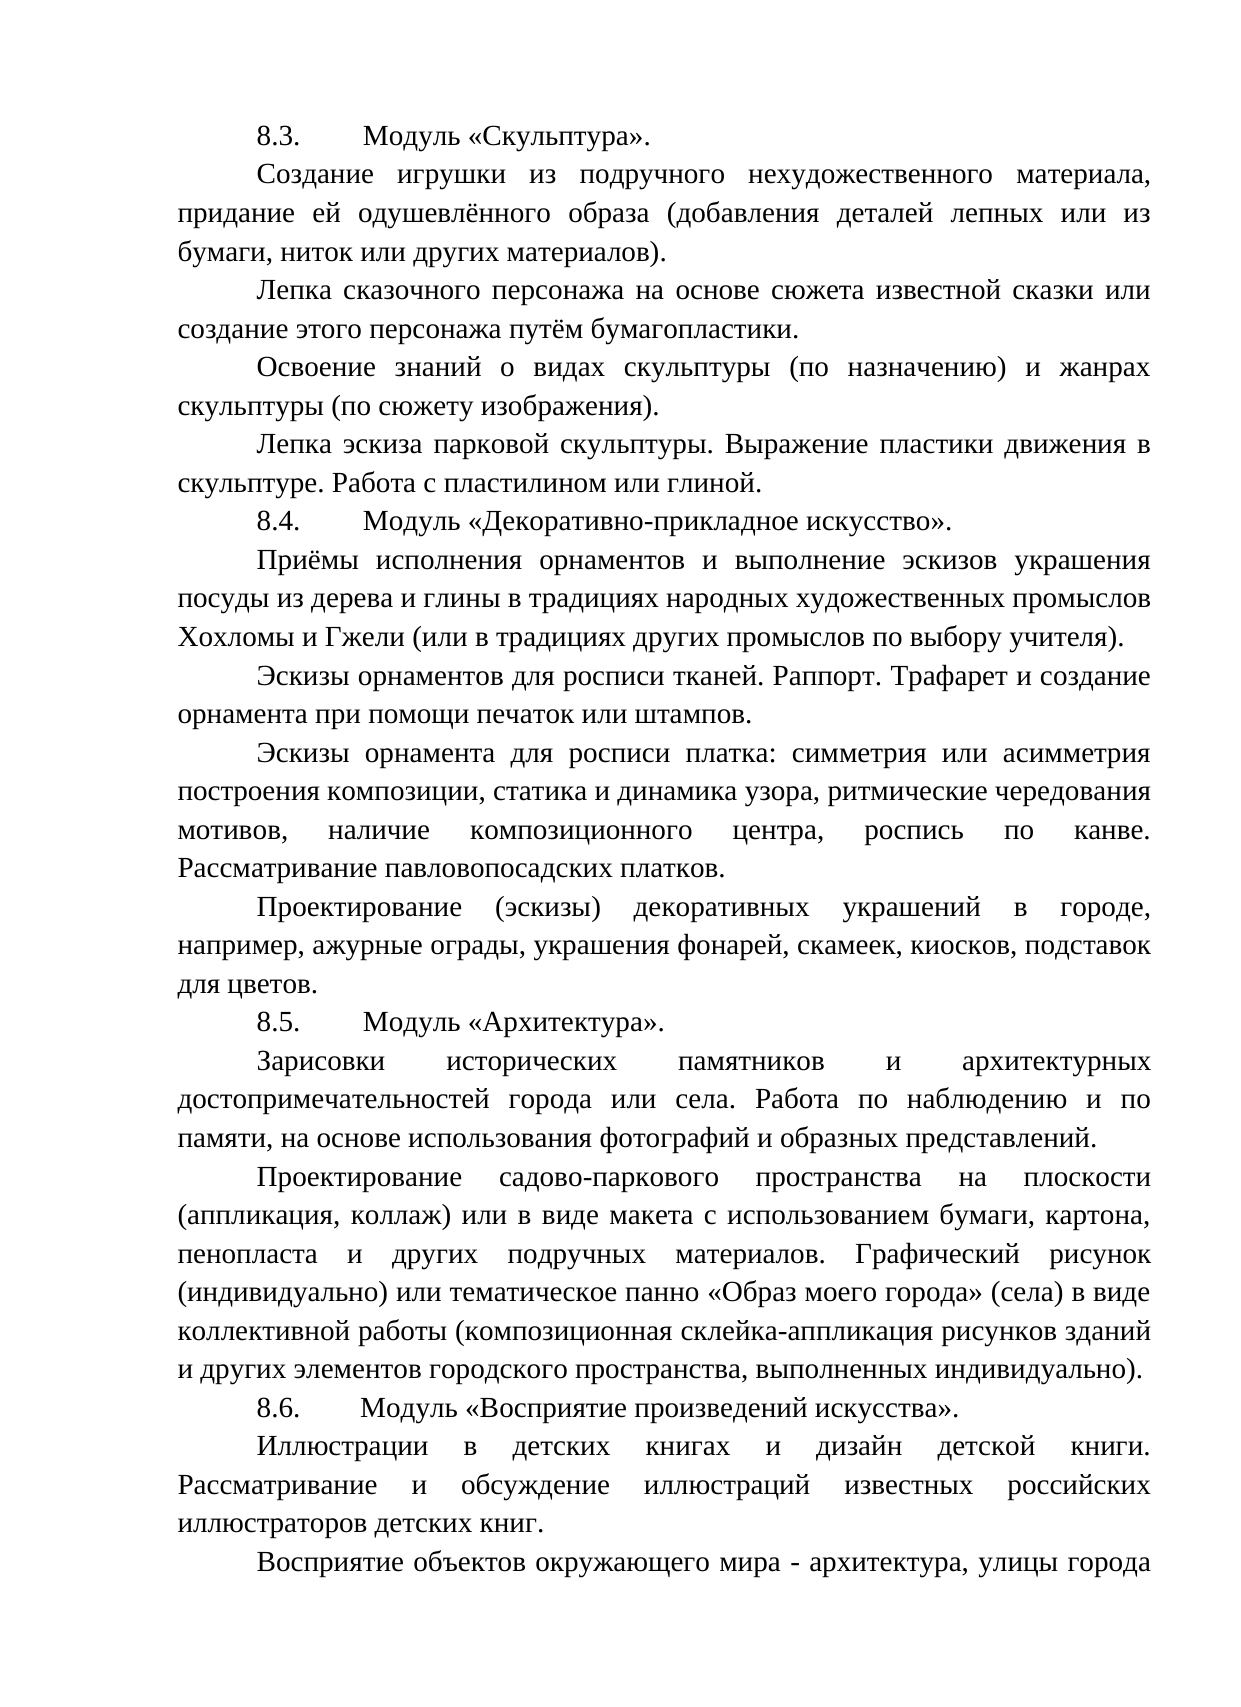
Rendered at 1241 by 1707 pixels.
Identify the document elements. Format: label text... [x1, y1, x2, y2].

text Создание игрушки из подручного нехудожественного материала, придание ей одушевлённого образа (добавления деталей лепных или из бумаги, ниток или других материалов). [177, 157, 1152, 267]
list Модуль «Декоративно-прикладное искусство». [177, 503, 1152, 537]
text Эскизы орнамента для росписи платка: симметрия или асимметрия построения композиции, статика и динамика узора, ритмические чередования мотивов, наличие композиционного центра, роспись по канве. Рассматривание павловопосадских платков. [177, 735, 1152, 884]
text Зарисовки исторических памятников и архитектурных достопримечательностей города или села. Работа по наблюдению и по памяти, на основе использования фотографий и образных представлений. [177, 1043, 1152, 1154]
text Приёмы исполнения орнаментов и выполнение эскизов украшения посуды из дерева и глины в традициях народных художественных промыслов Хохломы и Гжели (или в традициях других промыслов по выбору учителя). [177, 542, 1152, 653]
text Проектирование (эскизы) декоративных украшений в городе, например, ажурные ограды, украшения фонарей, скамеек, киосков, подставок для цветов. [177, 889, 1152, 999]
list Модуль «Восприятие произведений искусства». [177, 1390, 1152, 1423]
list Модуль «Скульптура». [177, 118, 1152, 152]
list Модуль «Архитектура». [177, 1004, 1152, 1038]
text Освоение знаний о видах скульптуры (по назначению) и жанрах скульптуры (по сюжету изображения). [177, 349, 1152, 421]
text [177, 1544, 1152, 1578]
text Иллюстрации в детских книгах и дизайн детской книги. Рассматривание и обсуждение иллюстраций известных российских иллюстраторов детских книг. [177, 1428, 1152, 1539]
text Эскизы орнаментов для росписи тканей. Раппорт. Трафарет и создание орнамента при помощи печаток или штампов. [177, 658, 1152, 730]
text Лепка эскиза парковой скульптуры. Выражение пластики движения в скульптуре. Работа с пластилином или глиной. [177, 426, 1152, 498]
text Лепка сказочного персонажа на основе сюжета известной сказки или создание этого персонажа путём бумагопластики. [177, 272, 1152, 344]
text Проектирование садово-паркового пространства на плоскости (аппликация, коллаж) или в виде макета с использованием бумаги, картона, пенопласта и других подручных материалов. Графический рисунок (индивидуально) или тематическое панно «Образ моего города» (села) в виде коллективной работы (композиционная склейка-аппликация рисунков зданий и других элементов городского пространства, выполненных индивидуально). [177, 1159, 1152, 1385]
